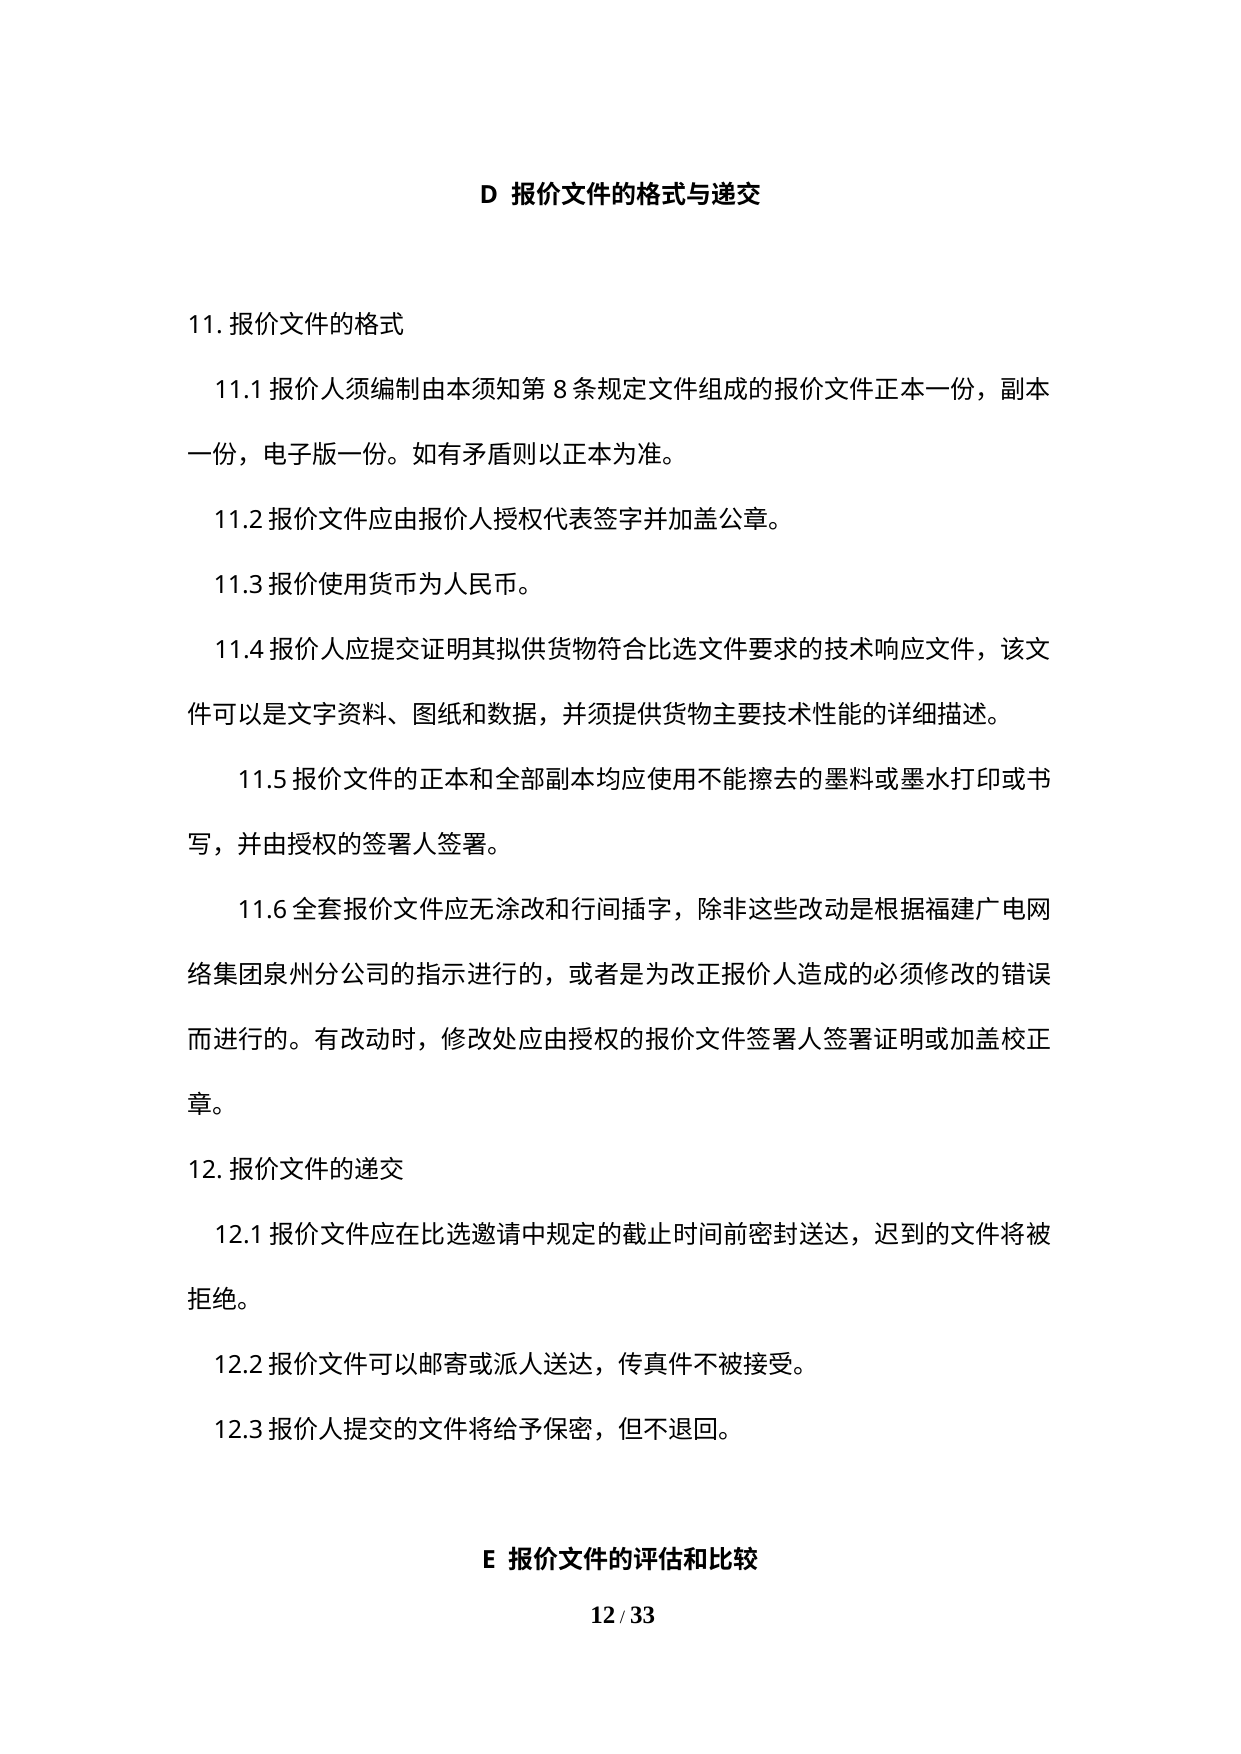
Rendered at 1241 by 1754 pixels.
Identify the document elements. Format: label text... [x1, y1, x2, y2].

text 11.1报价人须编制由本须知第8条规定文件组成的报价文件正本一份，副本一份，电子版一份。如有矛盾则以正本为准。 [187, 355, 1053, 485]
text 11.5报价文件的正本和全部副本均应使用不能擦去的墨料或墨水打印或书写，并由授权的签署人签署。 [187, 745, 1053, 875]
text 12. 报价文件的递交 [187, 1135, 1053, 1200]
text 12.1报价文件应在比选邀请中规定的截止时间前密封送达，迟到的文件将被拒绝。 [187, 1200, 1053, 1330]
text D 报价文件的格式与递交 [187, 160, 1053, 225]
text 12.3报价人提交的文件将给予保密，但不退回。 [187, 1395, 1053, 1460]
text 11.4报价人应提交证明其拟供货物符合比选文件要求的技术响应文件，该文件可以是文字资料、图纸和数据，并须提供货物主要技术性能的详细描述。 [187, 615, 1053, 745]
text E 报价文件的评估和比较 [187, 1525, 1053, 1590]
text 11.2报价文件应由报价人授权代表签字并加盖公章。 [187, 485, 1053, 550]
text 11.6全套报价文件应无涂改和行间插字，除非这些改动是根据福建广电网络集团泉州分公司的指示进行的，或者是为改正报价人造成的必须修改的错误而进行的。有改动时，修改处应由授权的报价文件签署人签署证明或加盖校正章。 [187, 875, 1053, 1135]
text 11. 报价文件的格式 [187, 290, 1053, 355]
text 11.3报价使用货币为人民币。 [187, 550, 1053, 615]
text 12.2报价文件可以邮寄或派人送达，传真件不被接受。 [187, 1330, 1053, 1395]
